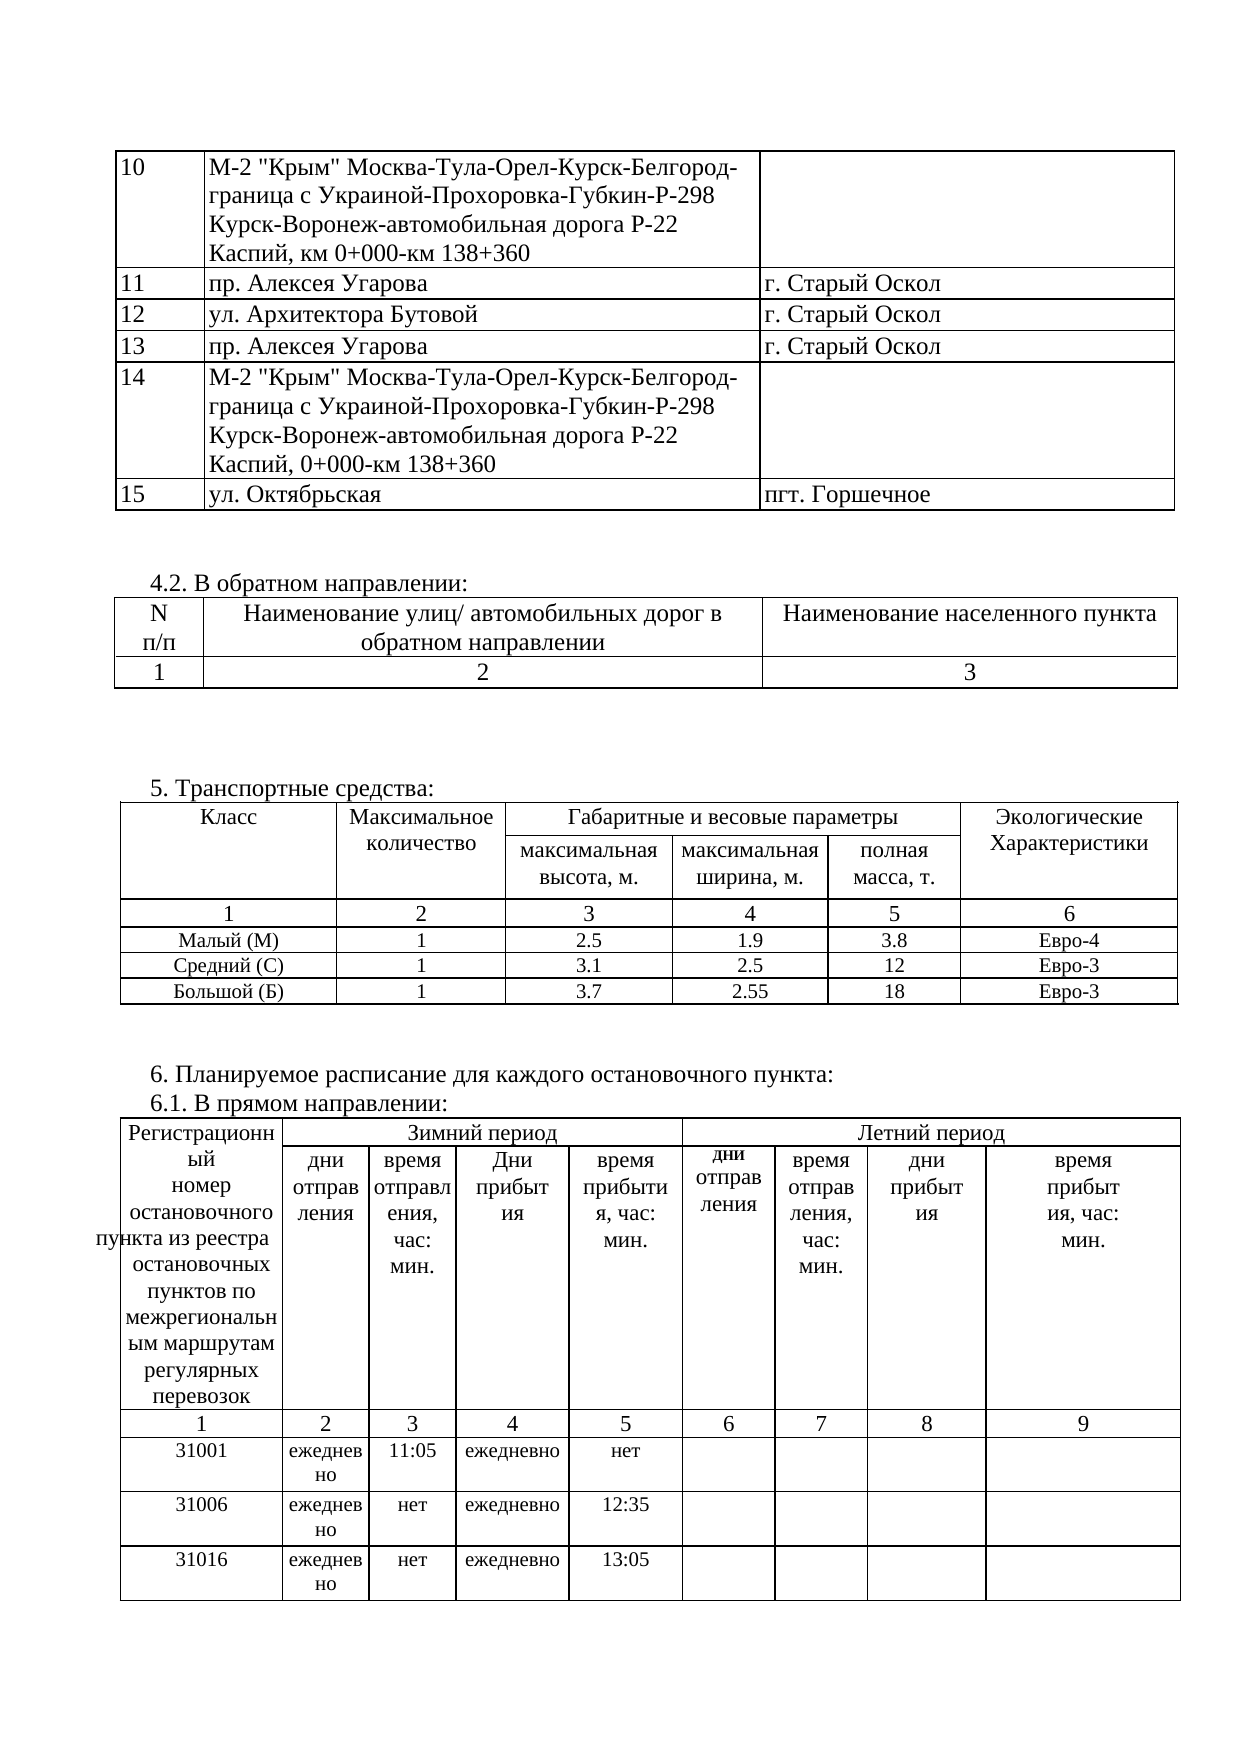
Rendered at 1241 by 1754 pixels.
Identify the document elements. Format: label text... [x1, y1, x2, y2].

table_cell 3 [370, 1410, 455, 1436]
table_cell ул. Архитектора Бутовой [205, 300, 759, 329]
table_cell 1 [337, 953, 505, 977]
table_cell время отправл ения, час: мин. [370, 1147, 455, 1408]
table_cell [776, 1547, 867, 1599]
table_cell г. Старый Оскол [761, 268, 1174, 298]
table_cell 2 [283, 1410, 368, 1436]
table_cell [683, 1438, 774, 1491]
table_header N п/п [115, 598, 203, 656]
table_cell 2.5 [506, 928, 672, 952]
table_cell нет [370, 1492, 455, 1545]
table_cell 10 [117, 152, 204, 267]
table_cell 1 [115, 657, 203, 687]
table_header Экологические Характеристики [961, 803, 1177, 898]
table_cell [776, 1492, 867, 1545]
table_cell 14 [117, 363, 204, 477]
table_cell 12 [117, 300, 204, 329]
table_cell 11:05 [370, 1438, 455, 1491]
table_cell [987, 1438, 1180, 1491]
table_cell [761, 152, 1174, 267]
table_cell дни прибыт ия [868, 1147, 985, 1408]
table_cell 9 [987, 1410, 1180, 1436]
table_cell 31016 [121, 1547, 282, 1599]
table_cell ежедневно [457, 1547, 568, 1599]
table_cell нет [570, 1438, 682, 1491]
text 6.1. В прямом направлении: [150, 1088, 1090, 1117]
table_cell 5 [570, 1410, 682, 1436]
table_cell 18 [829, 979, 960, 1003]
table_cell [761, 363, 1174, 477]
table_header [121, 1119, 282, 1408]
table_cell 6 [961, 900, 1177, 926]
table_header Максимальное количество [337, 803, 505, 898]
table_cell ежедневно [283, 1438, 368, 1491]
table_cell [868, 1547, 985, 1599]
table_cell М-2 "Крым" Москва-Тула-Орел-Курск-Белгород-граница с Украиной-Прохоровка-Губкин-Р-298 Курск-Воронеж-автомобильная дорога Р-22 Каспий, 0+000-км 138+360 [205, 363, 759, 477]
table_cell 3.7 [506, 979, 672, 1003]
table_cell ежедневно [457, 1492, 568, 1545]
table_cell Большой (Б) [121, 979, 336, 1003]
table_cell пгт. Горшечное [761, 479, 1174, 509]
text 6. Планируемое расписание для каждого остановочного пункта: [150, 1059, 1090, 1088]
table_cell г. Старый Оскол [761, 300, 1174, 329]
table_cell [987, 1492, 1180, 1545]
table_cell 4 [457, 1410, 568, 1436]
table_header Наименование населенного пункта [763, 598, 1177, 656]
table_cell Дни прибыт ия [457, 1147, 568, 1408]
table_header Летний период [683, 1119, 1180, 1145]
table_cell 2.5 [673, 953, 827, 977]
table_cell 15 [117, 479, 204, 509]
table_cell [868, 1438, 985, 1491]
table_cell г. Старый Оскол [761, 331, 1174, 361]
table_cell 7 [776, 1410, 867, 1436]
table_cell время отправ ления, час: мин. [776, 1147, 867, 1408]
table_cell 3 [763, 656, 1177, 687]
table_cell 2 [337, 900, 505, 926]
table_cell время прибыт ия, час: мин. [987, 1147, 1180, 1408]
table_cell 31001 [121, 1438, 282, 1491]
table_cell 31006 [121, 1492, 282, 1545]
table_cell Евро-4 [961, 928, 1177, 952]
table_cell 3.8 [829, 928, 960, 952]
table_cell максимальная ширина, м. [673, 836, 827, 898]
table_cell 12 [829, 953, 960, 977]
text 5. Транспортные средства: [150, 773, 1090, 801]
table_cell [776, 1438, 867, 1491]
table_cell максимальная высота, м. [506, 836, 672, 898]
text 4.2. В обратном направлении: [150, 568, 1090, 597]
table_cell 13 [117, 331, 204, 361]
table_cell 1 [121, 900, 336, 926]
table_cell нет [370, 1547, 455, 1599]
table_cell 11 [117, 268, 204, 298]
table_cell 3 [506, 900, 672, 926]
table_cell [683, 1547, 774, 1599]
table_cell полная масса, т. [829, 836, 960, 898]
table_cell пр. Алексея Угарова [205, 268, 759, 298]
table_cell Малый (М) [121, 928, 336, 952]
table_cell 1 [337, 979, 505, 1003]
table_cell М-2 "Крым" Москва-Тула-Орел-Курск-Белгород-граница с Украиной-Прохоровка-Губкин-Р-298 Курск-Воронеж-автомобильная дорога Р-22 Каспий, км 0+000-км 138+360 [205, 152, 759, 267]
table_cell 4 [673, 900, 827, 926]
table_cell дни отправ ления [283, 1147, 368, 1408]
table_cell 13:05 [570, 1547, 682, 1599]
table_cell 6 [683, 1410, 774, 1436]
table_cell 1 [337, 928, 505, 952]
table_cell Евро-3 [961, 979, 1177, 1003]
table_cell 5 [829, 900, 960, 926]
table_header Класс [121, 803, 336, 898]
table_cell ежедневно [283, 1492, 368, 1545]
table_cell 2 [204, 657, 762, 687]
table_cell Евро-3 [961, 953, 1177, 977]
table_cell ул. Октябрьская [205, 479, 759, 509]
table_cell [987, 1547, 1180, 1599]
table_header Наименование улиц/ автомобильных дорог в обратном направлении [204, 598, 762, 656]
table_cell 12:35 [570, 1492, 682, 1545]
table_cell Средний (С) [121, 953, 336, 977]
table_cell ежедневно [283, 1547, 368, 1599]
table_cell ДНИ отправ ления [683, 1147, 774, 1408]
table_cell 3.1 [506, 953, 672, 977]
table_cell 1.9 [673, 928, 827, 952]
table_cell ежедневно [457, 1438, 568, 1491]
table_cell [683, 1492, 774, 1545]
table_header Габаритные и весовые параметры [506, 803, 960, 835]
table_header Зимний период [283, 1119, 682, 1145]
table_cell время прибыти я, час: мин. [570, 1147, 682, 1408]
table_cell 2.55 [673, 979, 827, 1003]
table_cell 8 [868, 1410, 985, 1436]
table_cell 1 [121, 1410, 282, 1436]
table_cell пр. Алексея Угарова [205, 331, 759, 361]
table_cell [868, 1492, 985, 1545]
